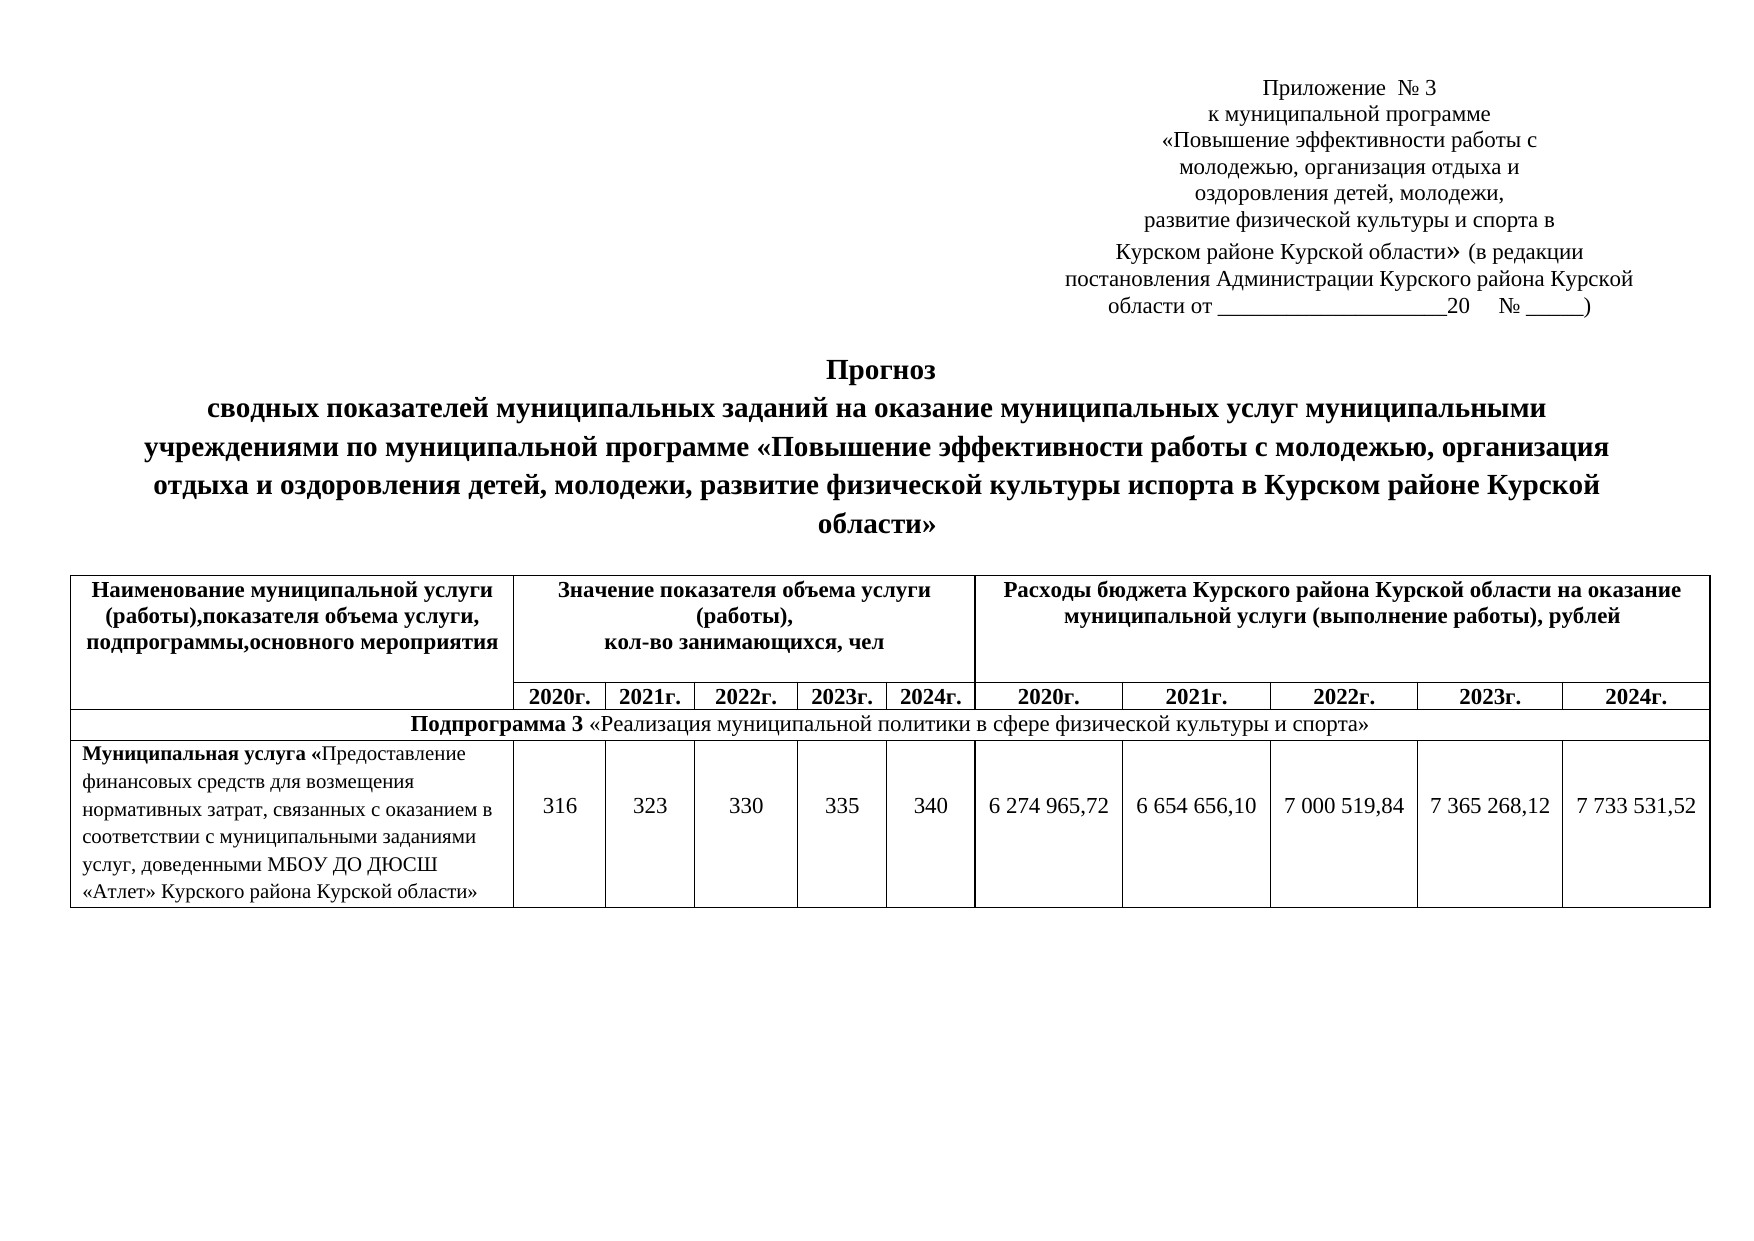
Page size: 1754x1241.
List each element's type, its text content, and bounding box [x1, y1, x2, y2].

table_cell Подпрограмма 3 «Реализация муниципальной политики в сфере физической культуры и спорта» [71, 710, 1709, 740]
text Прогноз [118, 352, 1636, 385]
table_cell 335 [798, 741, 886, 907]
table_cell 6 654 656,10 [1123, 741, 1270, 907]
table_cell 316 [514, 741, 605, 907]
text оздоровления детей, молодежи, [1063, 179, 1636, 206]
table_cell 7 365 268,12 [1418, 741, 1562, 907]
table_cell 7 733 531,52 [1563, 741, 1709, 907]
table_cell 2020г. [514, 683, 605, 709]
table_cell 2021г. [1123, 683, 1270, 709]
table_cell 2022г. [695, 683, 797, 709]
table_header Расходы бюджета Курского района Курской области на оказание муниципальной услуги (выполнение работы), рублей [976, 576, 1709, 682]
table_cell 2020г. [976, 683, 1122, 709]
table_cell 2024г. [1563, 683, 1709, 709]
table_cell 323 [606, 741, 694, 907]
table_cell 2024г. [887, 683, 974, 709]
text Курском районе Курской области» (в редакции постановления Администрации Курского района Курской области от ____________________20 № _____) [1063, 232, 1636, 318]
text к муниципальной программе [1063, 100, 1636, 127]
text развитие физической культуры и спорта в [1063, 206, 1636, 232]
text сводных показателей муниципальных заданий на оказание муниципальных услуг муниципальными учреждениями по муниципальной программе «Повышение эффективности работы с молодежью, организация отдыха и оздоровления детей, молодежи, развитие физической культуры испорта в Курском районе Курской области» [118, 390, 1636, 539]
table_cell 2023г. [798, 683, 886, 709]
table_header Наименование муниципальной услуги (работы),показателя объема услуги, подпрограммы,основного мероприятия [71, 576, 513, 709]
table_header Значение показателя объема услуги (работы), кол-во занимающихся, чел [514, 576, 974, 682]
table_cell Муниципальная услуга «Предоставление финансовых средств для возмещения нормативных затрат, связанных с оказанием в соответствии с муниципальными заданиями услуг, доведенными МБОУ ДО ДЮСШ «Атлет» Курского района Курской области» [71, 741, 513, 907]
table_cell 340 [887, 741, 974, 907]
table_cell 2021г. [606, 683, 694, 709]
table_cell 330 [695, 741, 797, 907]
table_cell 6 274 965,72 [976, 741, 1122, 907]
table_cell 2022г. [1271, 683, 1417, 709]
table_cell 2023г. [1418, 683, 1562, 709]
text «Повышение эффективности работы с [1063, 127, 1636, 153]
text Приложение № 3 [1063, 74, 1636, 100]
table_cell 7 000 519,84 [1271, 741, 1417, 907]
text молодежью, организация отдыха и [1063, 153, 1636, 179]
